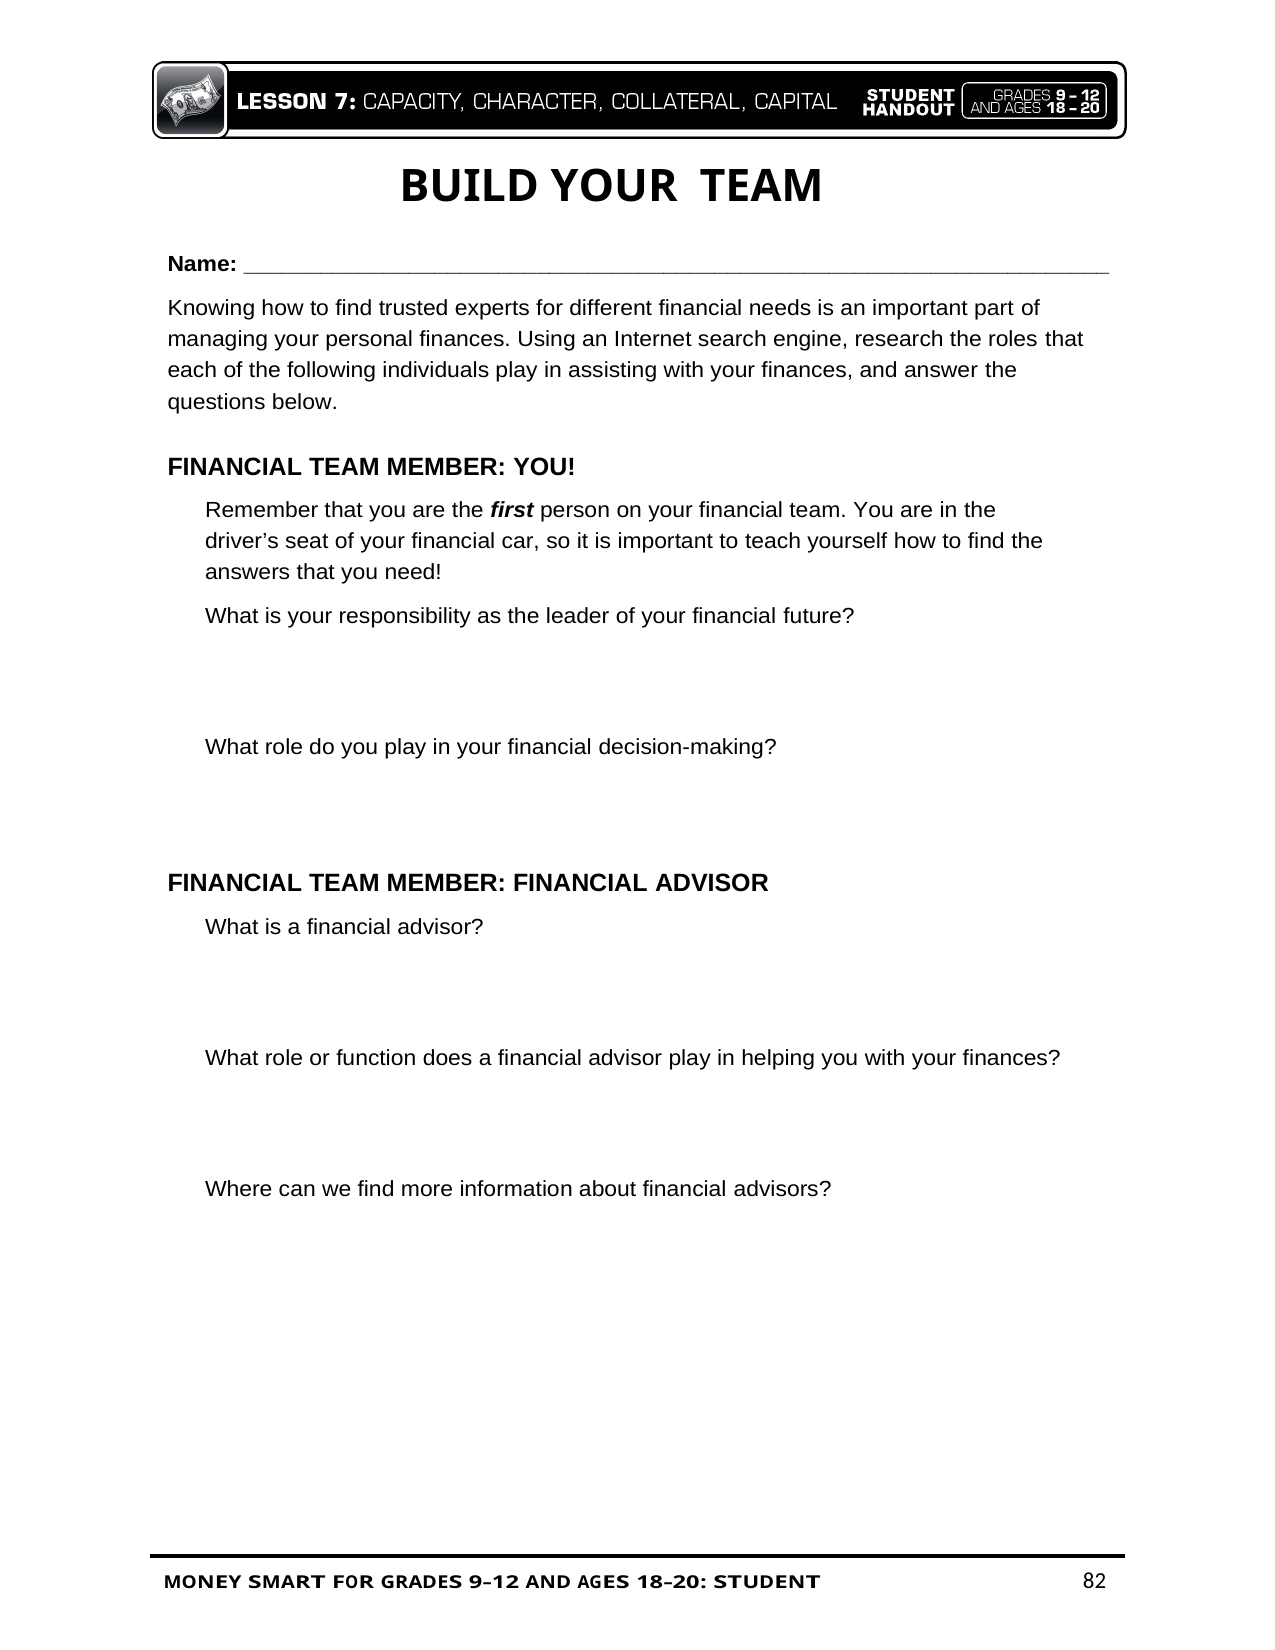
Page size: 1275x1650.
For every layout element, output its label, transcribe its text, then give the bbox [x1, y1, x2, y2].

picture [151, 61, 1127, 139]
subtitle BUILD YOUR TEAM [399, 153, 1139, 213]
text Knowing how to find trusted experts for different financial needs is an important part of managing your personal finances. Using an Internet search engine, research the roles that each of the following individuals play in assisting with your finances, and answer the questions below. [167, 294, 1089, 414]
text Name: ____________________________________________________________________ [167, 251, 1139, 276]
text Remember that you are the first person on your financial team. You are in the driver’s seat of your financial car, so it is important to teach yourself how to find the answers that you need! [205, 497, 1051, 584]
text Where can we find more information about financial advisors? [205, 1176, 1139, 1201]
text What role do you play in your financial decision-making? [167, 734, 1139, 759]
text What is a financial advisor? [205, 913, 1139, 939]
text What role or function does a financial advisor play in helping you with your finances? [205, 1044, 1139, 1070]
text What is your responsibility as the leader of your financial future? [205, 603, 1139, 628]
text FINANCIAL TEAM MEMBER: YOU! [167, 452, 1139, 481]
subtitle FINANCIAL TEAM MEMBER: FINANCIAL ADVISOR [167, 868, 1139, 896]
